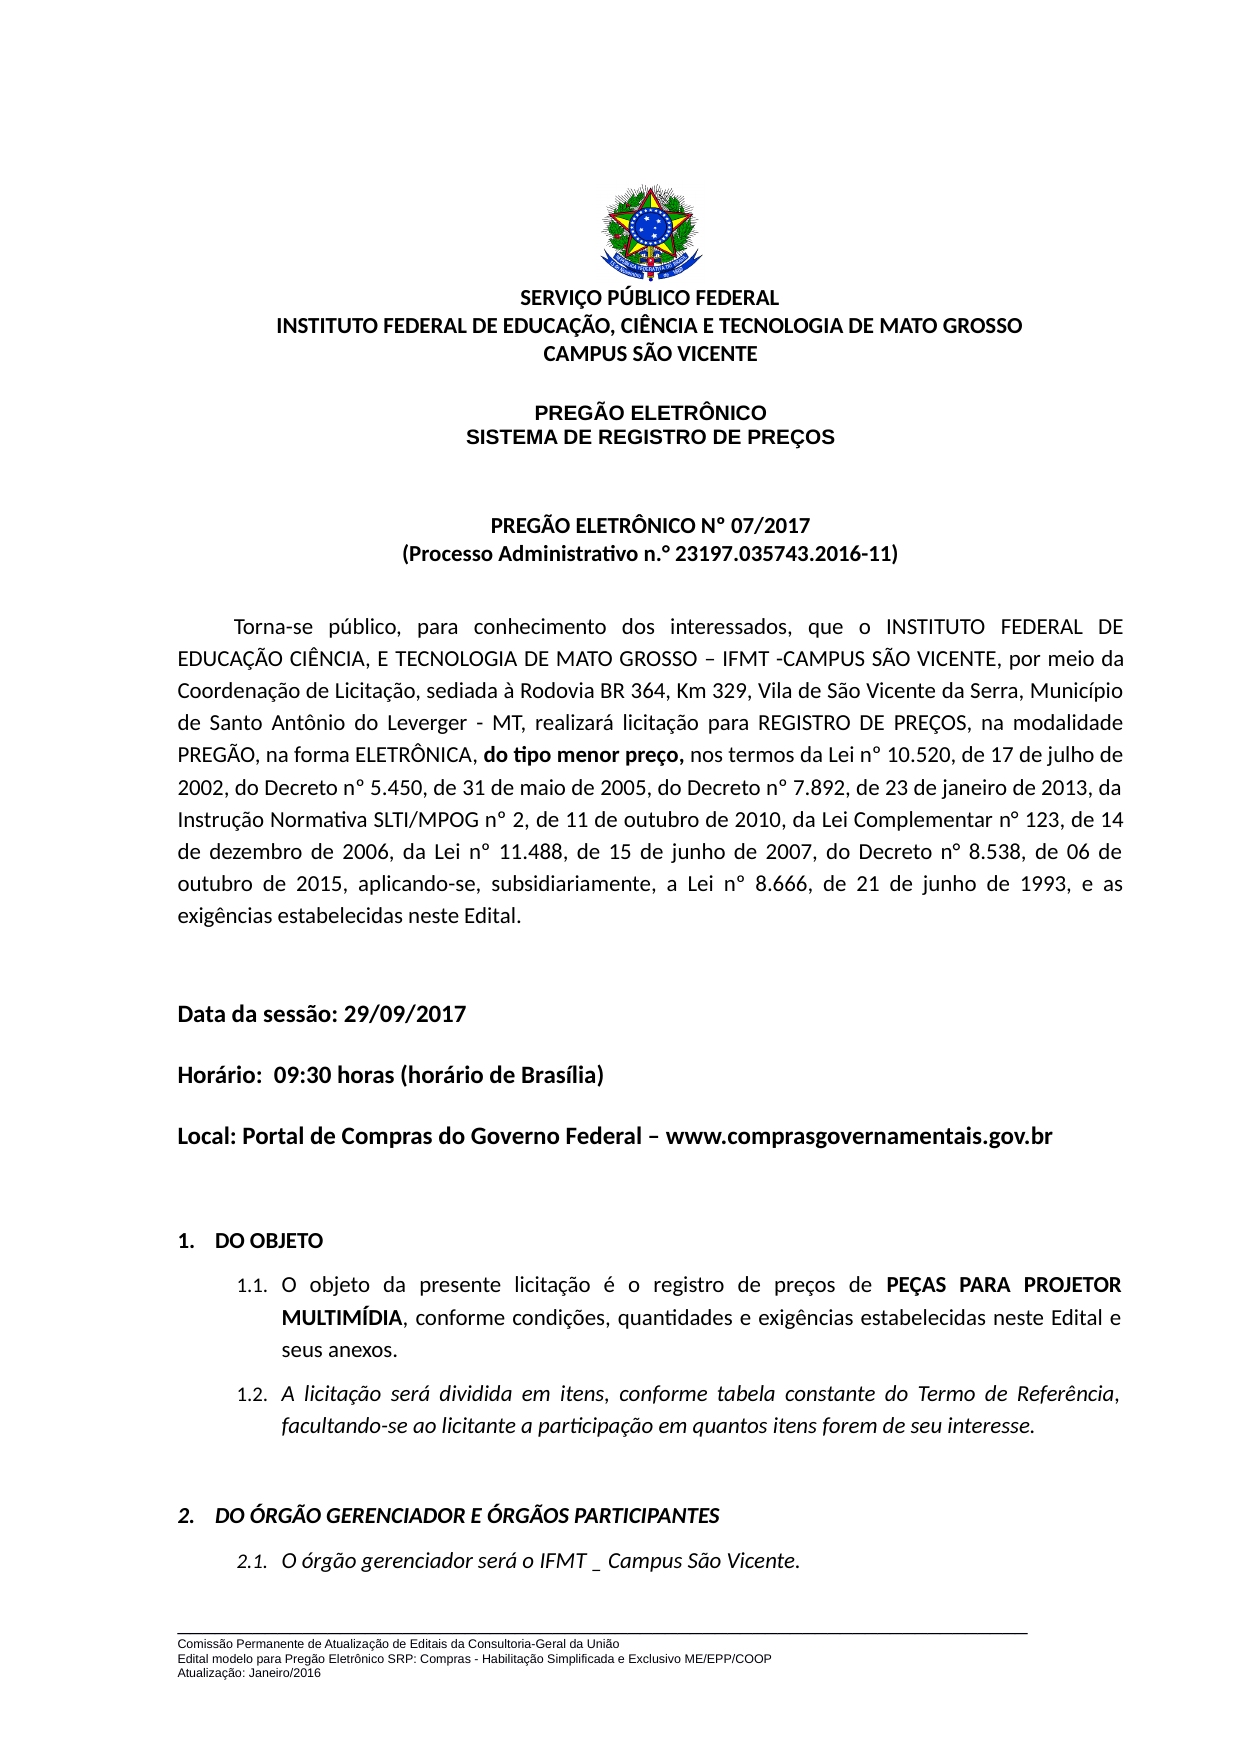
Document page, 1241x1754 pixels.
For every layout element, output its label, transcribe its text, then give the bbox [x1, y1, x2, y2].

text Data da sessão: 29/09/2017 [177, 998, 1122, 1028]
text (Processo Administrativo n.° 23197.035743.2016-11) [177, 539, 1124, 567]
text Horário: 09:30 horas (horário de Brasília) [177, 1059, 1122, 1089]
list O objeto da presente licitação é o registro de preços de PEÇAS PARA PROJETOR MULTIMÍDIA, conforme condições, quantidades e exigências estabelecidas neste Edital e seus anexos. [236, 1270, 1122, 1363]
text INSTITUTO FEDERAL DE EDUCAÇÃO, CIÊNCIA E TECNOLOGIA DE MATO GROSSO [177, 311, 1122, 339]
text SERVIÇO PÚBLICO FEDERAL [177, 283, 1122, 311]
list DO OBJETO [177, 1226, 1124, 1254]
text PREGÃO ELETRÔNICO [177, 401, 1124, 425]
text CAMPUS SÃO VICENTE [177, 339, 1124, 367]
list A licitação será dividida em itens, conforme tabela constante do Termo de Referência, facultando-se ao licitante a participação em quantos itens forem de seu interesse. [236, 1379, 1122, 1440]
text Local: Portal de Compras do Governo Federal – www.comprasgovernamentais.gov.br [177, 1120, 1122, 1151]
list DO ÓRGÃO GERENCIADOR E ÓRGÃOS PARTICIPANTES [177, 1501, 1122, 1529]
text SISTEMA DE REGISTRO DE PREÇOS [177, 425, 1124, 449]
text PREGÃO ELETRÔNICO Nº 07/2017 [177, 511, 1124, 539]
list O órgão gerenciador será o IFMT _ Campus São Vicente. [236, 1546, 1122, 1574]
text Torna-se público, para conhecimento dos interessados, que o INSTITUTO FEDERAL DE EDUCAÇÃO CIÊNCIA, E TECNOLOGIA DE MATO GROSSO – IFMT -CAMPUS SÃO VICENTE, por meio da Coordenação de Licitação, sediada à Rodovia BR 364, Km 329, Vila de São Vicente da Serra, Município de Santo Antônio do Leverger - MT, realizará licitação para REGISTRO DE PREÇOS, na modalidade PREGÃO, na forma ELETRÔNICA, do tipo menor preço, nos termos da Lei nº 10.520, de 17 de julho de 2002, do Decreto nº 5.450, de 31 de maio de 2005, do Decreto nº 7.892, de 23 de janeiro de 2013, da Instrução Normativa SLTI/MPOG nº 2, de 11 de outubro de 2010, da Lei Complementar n° 123, de 14 de dezembro de 2006, da Lei nº 11.488, de 15 de junho de 2007, do Decreto n° 8.538, de 06 de outubro de 2015, aplicando-se, subsidiariamente, a Lei nº 8.666, de 21 de junho de 1993, e as exigências estabelecidas neste Edital. [177, 612, 1125, 929]
